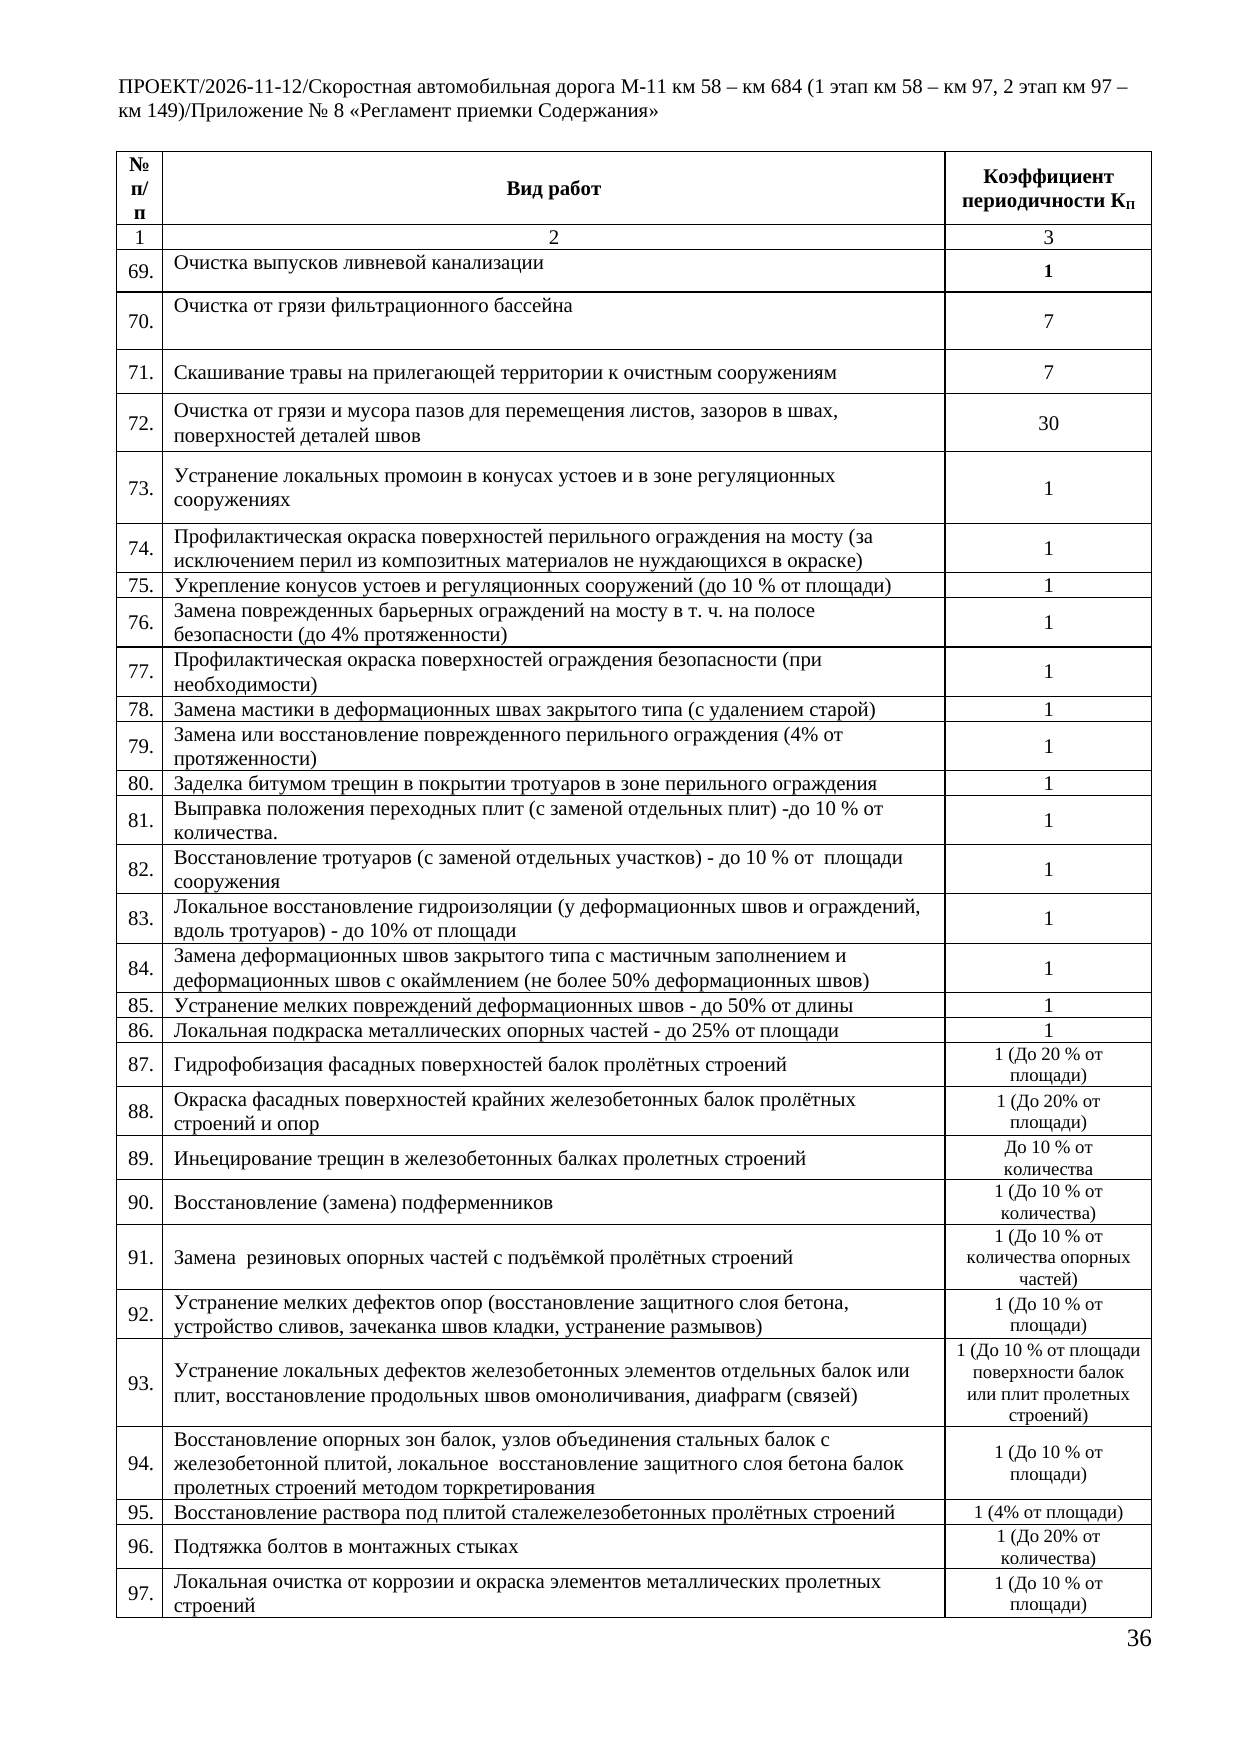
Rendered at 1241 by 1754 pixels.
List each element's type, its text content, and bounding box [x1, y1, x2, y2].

table_cell 1 (До 20% от площади) [946, 1087, 1151, 1135]
table_cell 1 [946, 648, 1151, 696]
table_cell [117, 350, 162, 393]
table_cell Восстановление тротуаров (с заменой отдельных участков) - до 10 % от площади сооружения [163, 845, 944, 893]
table_cell [117, 394, 162, 451]
table_cell [117, 573, 162, 597]
table_cell 1 [946, 845, 1151, 893]
table_cell 1 [946, 598, 1151, 646]
table_cell Профилактическая окраска поверхностей ограждения безопасности (при необходимости) [163, 648, 944, 696]
table_cell Выправка положения переходных плит (с заменой отдельных плит) -до 10 % от количества. [163, 796, 944, 844]
table_cell До 10 % от количества [946, 1136, 1151, 1179]
table_cell Очистка от грязи фильтрационного бассейна [163, 293, 944, 349]
table_cell Гидрофобизация фасадных поверхностей балок пролётных строений [163, 1043, 944, 1086]
table_cell Скашивание травы на прилегающей территории к очистным сооружениям [163, 350, 944, 393]
table_cell [117, 1500, 162, 1524]
table_header Вид работ [163, 152, 944, 224]
table_cell 1 (До 10 % от количества) [946, 1180, 1151, 1223]
table_cell Устранение локальных промоин в конусах устоев и в зоне регуляционных сооружениях [163, 452, 944, 523]
table_cell [117, 1427, 162, 1499]
table_cell [117, 1018, 162, 1042]
table_cell [117, 894, 162, 942]
table_cell [117, 845, 162, 893]
table_cell 1 (До 10 % от количества опорных частей) [946, 1225, 1151, 1289]
table_cell Устранение локальных дефектов железобетонных элементов отдельных балок или плит, восстановление продольных швов омоноличивания, диафрагм (связей) [163, 1339, 944, 1426]
table_cell Замена резиновых опорных частей с подъёмкой пролётных строений [163, 1225, 944, 1289]
table_cell 1 (4% от площади) [946, 1500, 1151, 1524]
table_cell [117, 1569, 162, 1617]
table_cell 1 [946, 1018, 1151, 1042]
table_cell Окраска фасадных поверхностей крайних железобетонных балок пролётных строений и опор [163, 1087, 944, 1135]
table_cell [117, 1525, 162, 1568]
table_cell 1 (До 10 % от площади) [946, 1569, 1151, 1617]
table_cell 7 [946, 293, 1151, 349]
table_cell 1 (До 20 % от площади) [946, 1043, 1151, 1086]
table_cell Профилактическая окраска поверхностей перильного ограждения на мосту (за исключением перил из композитных материалов не нуждающихся в окраске) [163, 524, 944, 572]
table_cell [117, 771, 162, 795]
table_cell [117, 993, 162, 1017]
table_cell 1 [946, 796, 1151, 844]
table_cell [117, 452, 162, 523]
table_cell [117, 1225, 162, 1289]
table_cell 1 [946, 452, 1151, 523]
table_cell [117, 697, 162, 721]
table_cell 1 [946, 573, 1151, 597]
table_cell Локальное восстановление гидроизоляции (у деформационных швов и ограждений, вдоль тротуаров) - до 10% от площади [163, 894, 944, 942]
table_cell 2 [163, 225, 944, 249]
table_cell Устранение мелких повреждений деформационных швов - до 50% от длины [163, 993, 944, 1017]
table_cell [117, 1180, 162, 1223]
table_cell Восстановление (замена) подферменников [163, 1180, 944, 1223]
table_cell Замена деформационных швов закрытого типа с мастичным заполнением и деформационных швов с окаймлением (не более 50% деформационных швов) [163, 944, 944, 992]
table_cell 1 (До 20% от количества) [946, 1525, 1151, 1568]
table_cell 1 (До 10 % от площади поверхности балок или плит пролетных строений) [946, 1339, 1151, 1426]
table_cell Заделка битумом трещин в покрытии тротуаров в зоне перильного ограждения [163, 771, 944, 795]
table_cell [117, 648, 162, 696]
table_cell 7 [946, 350, 1151, 393]
table_cell Восстановление раствора под плитой сталежелезобетонных пролётных строений [163, 1500, 944, 1524]
table_cell [117, 1043, 162, 1086]
table_cell [117, 1339, 162, 1426]
table_cell [117, 250, 162, 291]
table_cell Замена мастики в деформационных швах закрытого типа (с удалением старой) [163, 697, 944, 721]
table_cell 1 [946, 993, 1151, 1017]
table_cell 1 [946, 944, 1151, 992]
table_cell [117, 1136, 162, 1179]
table_header № п/п [117, 152, 162, 224]
table_cell 1 [946, 771, 1151, 795]
table_cell [117, 293, 162, 349]
table_cell [117, 524, 162, 572]
table_cell 3 [946, 225, 1151, 249]
table_cell Замена или восстановление поврежденного перильного ограждения (4% от протяженности) [163, 722, 944, 770]
table_cell [117, 722, 162, 770]
table_cell [117, 598, 162, 646]
table_cell 1 [946, 250, 1151, 291]
table_cell [117, 944, 162, 992]
table_cell [117, 1290, 162, 1338]
table_cell 1 [946, 524, 1151, 572]
table_cell Локальная подкраска металлических опорных частей - до 25% от площади [163, 1018, 944, 1042]
table_cell 30 [946, 394, 1151, 451]
table_cell Иньецирование трещин в железобетонных балках пролетных строений [163, 1136, 944, 1179]
table_header Коэффициент периодичности КП [946, 152, 1151, 224]
table_cell Подтяжка болтов в монтажных стыках [163, 1525, 944, 1568]
table_cell Устранение мелких дефектов опор (восстановление защитного слоя бетона, устройство сливов, зачеканка швов кладки, устранение размывов) [163, 1290, 944, 1338]
table_cell 1 [946, 697, 1151, 721]
table_cell Замена поврежденных барьерных ограждений на мосту в т. ч. на полосе безопасности (до 4% протяженности) [163, 598, 944, 646]
table_cell 1 (До 10 % от площади) [946, 1290, 1151, 1338]
table_cell Очистка выпусков ливневой канализации [163, 250, 944, 291]
table_cell 1 (До 10 % от площади) [946, 1427, 1151, 1499]
table_cell Укрепление конусов устоев и регуляционных сооружений (до 10 % от площади) [163, 573, 944, 597]
table_cell Очистка от грязи и мусора пазов для перемещения листов, зазоров в швах, поверхностей деталей швов [163, 394, 944, 451]
table_cell 1 [946, 722, 1151, 770]
table_cell Восстановление опорных зон балок, узлов объединения стальных балок с железобетонной плитой, локальное восстановление защитного слоя бетона балок пролетных строений методом торкретирования [163, 1427, 944, 1499]
table_cell Локальная очистка от коррозии и окраска элементов металлических пролетных строений [163, 1569, 944, 1617]
table_cell [117, 1087, 162, 1135]
table_cell [117, 796, 162, 844]
table_cell 1 [946, 894, 1151, 942]
table_cell 1 [117, 225, 162, 249]
